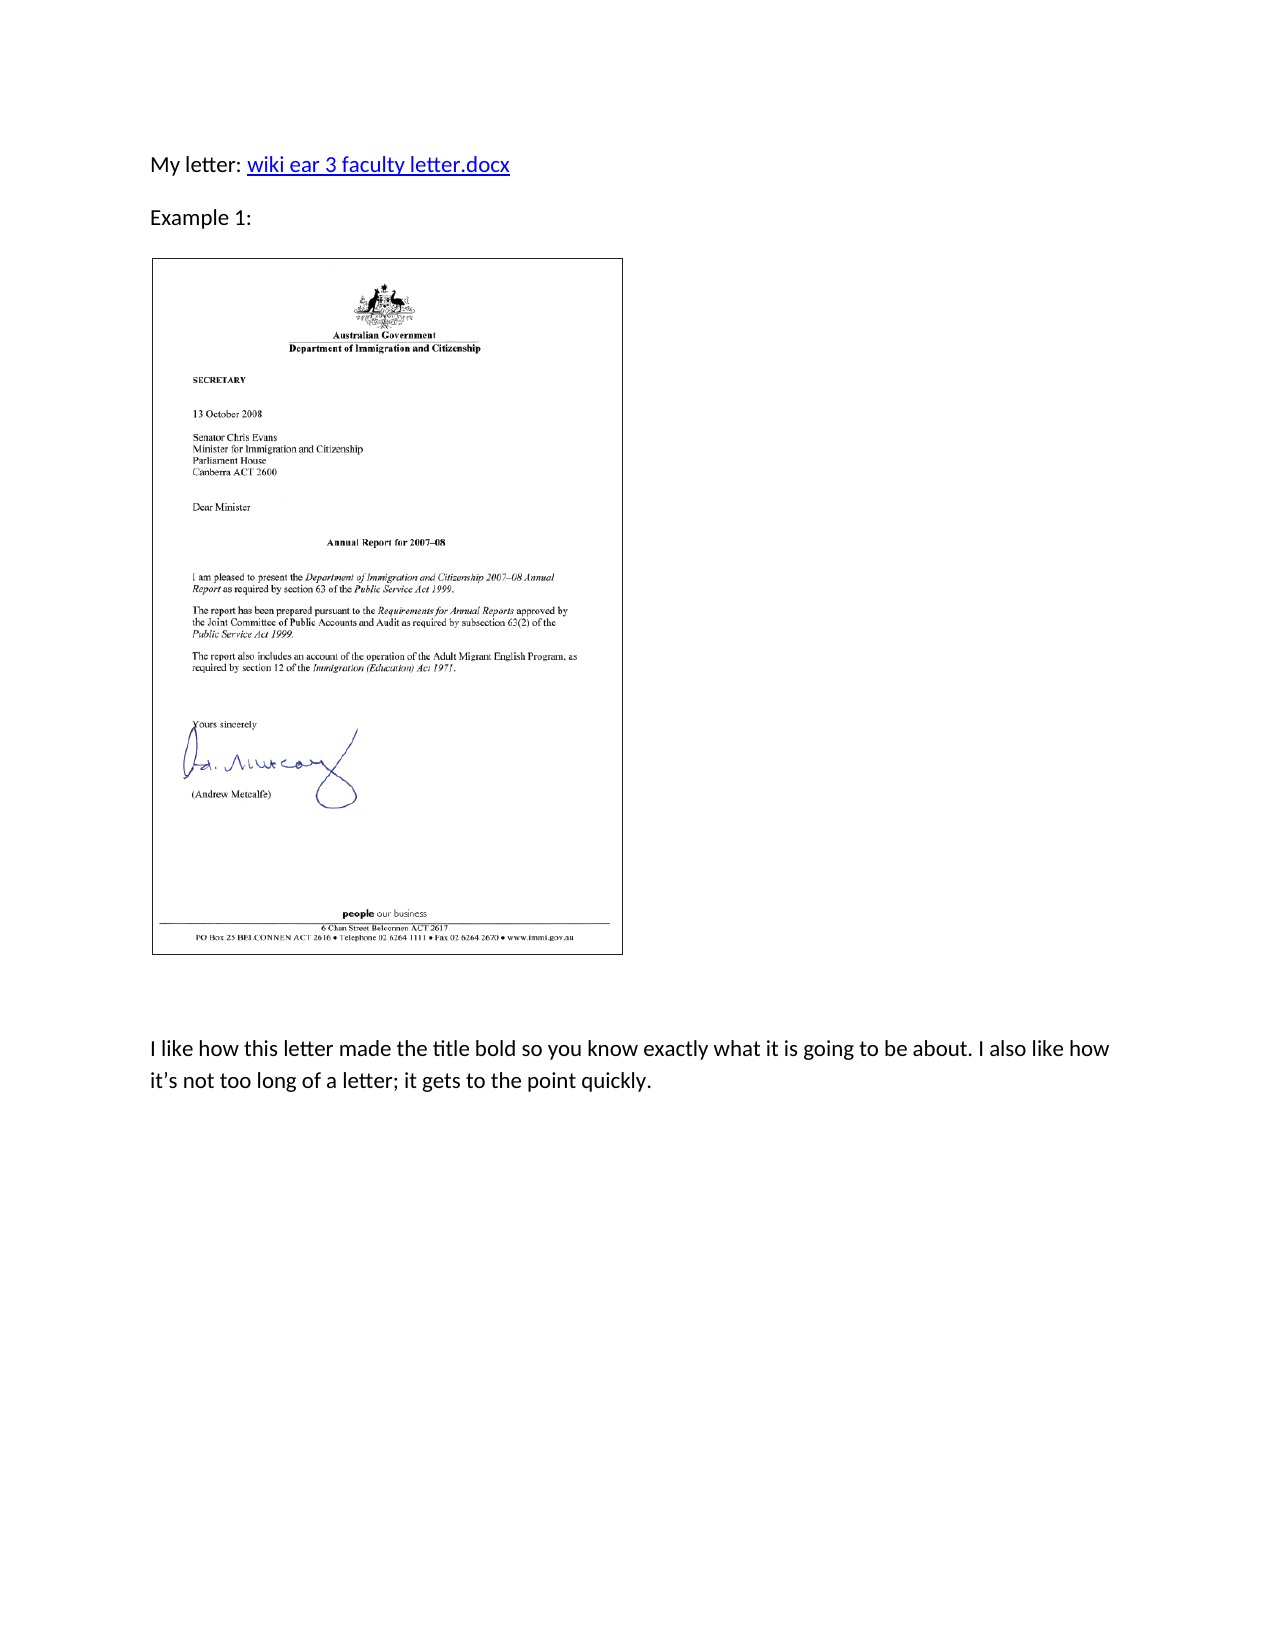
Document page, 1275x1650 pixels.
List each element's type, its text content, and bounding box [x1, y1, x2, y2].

text Example 1: [150, 203, 1125, 231]
picture [150, 256, 625, 957]
text I like how this letter made the title bold so you know exactly what it is going to be about. I also like how it’s not too long of a letter; it gets to the point quickly. [150, 1034, 1125, 1094]
text My letter: wiki ear 3 faculty letter.docx [150, 150, 1125, 178]
